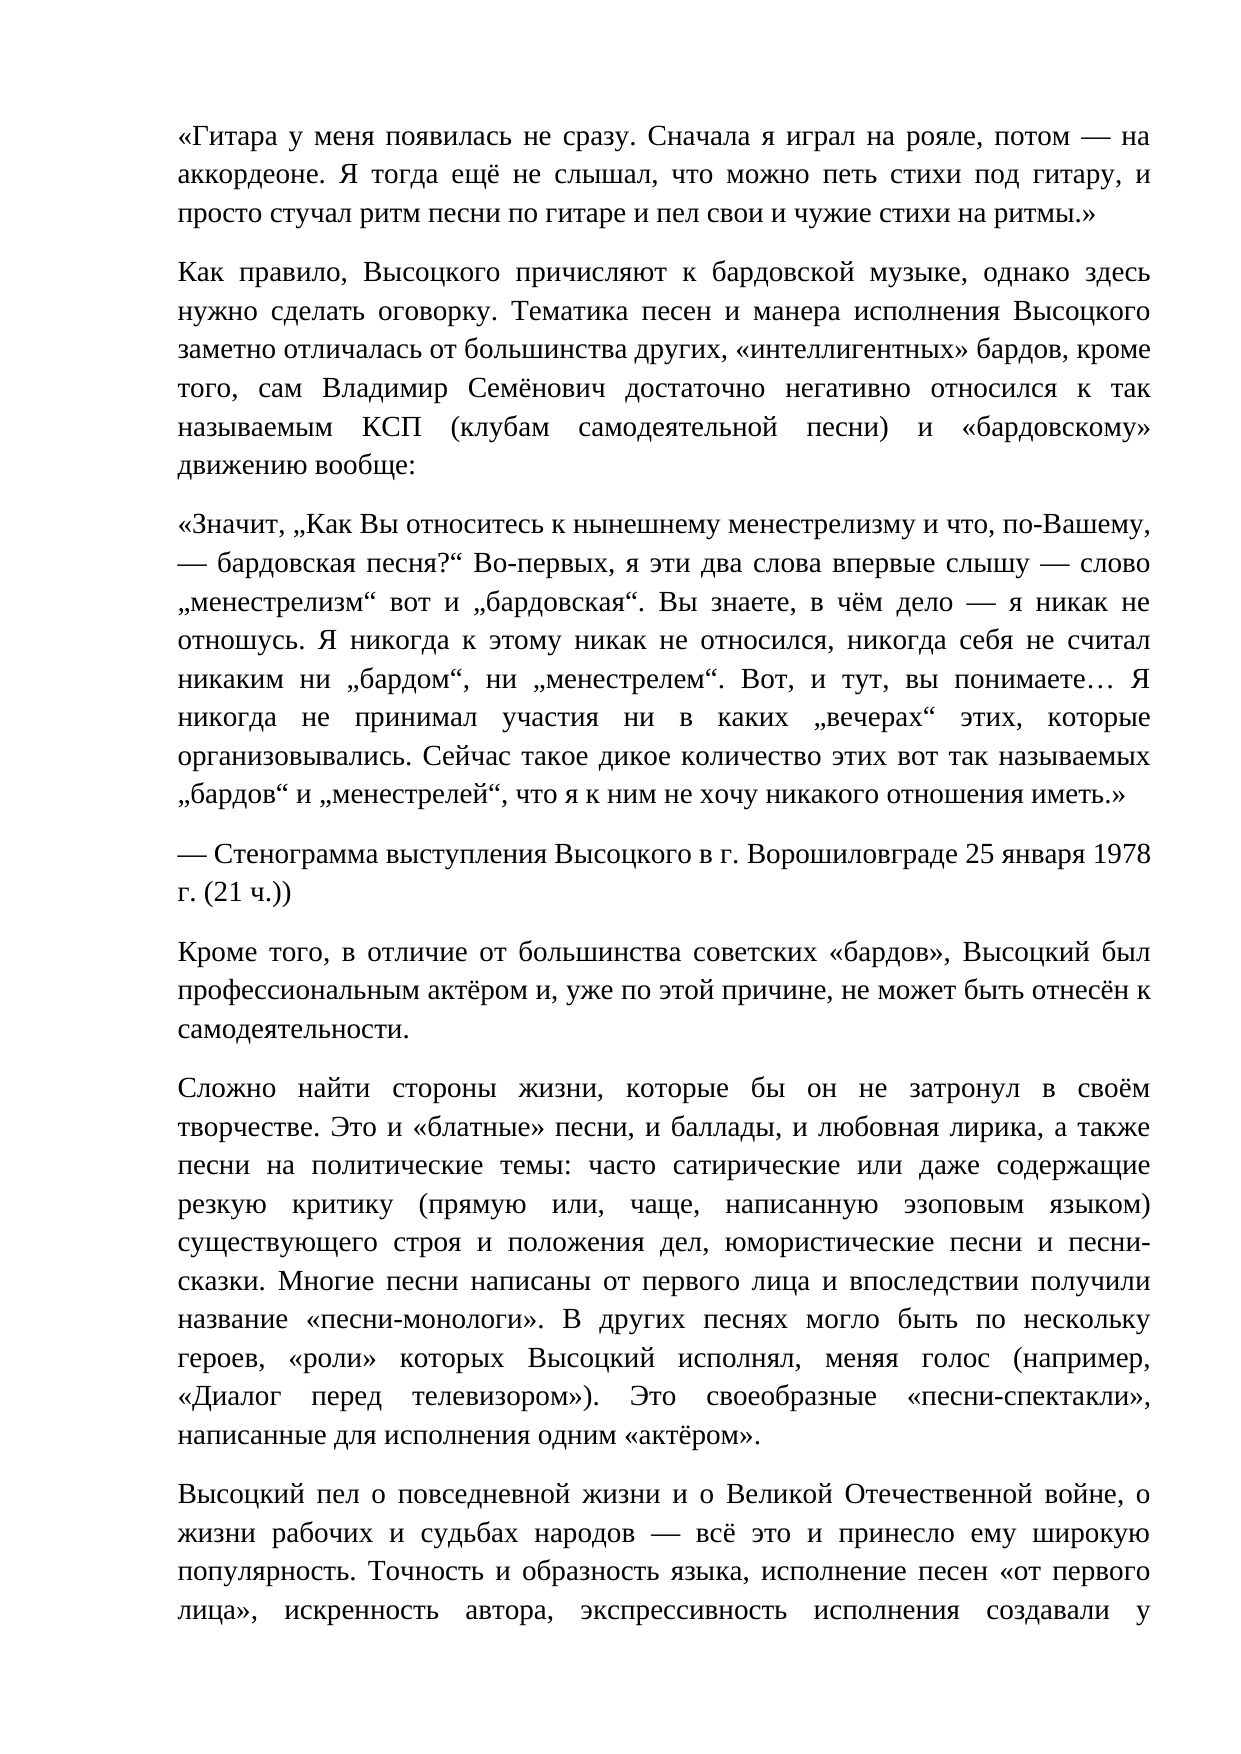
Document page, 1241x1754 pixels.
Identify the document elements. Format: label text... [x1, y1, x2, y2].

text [177, 1476, 1152, 1626]
text «Значит, „Как Вы относитесь к нынешнему менестрелизму и что, по-Вашему, — бардовская песня?“ Во-первых, я эти два слова впервые слышу — слово „менестрелизм“ вот и „бардовская“. Вы знаете, в чём дело — я никак не отношусь. Я никогда к этому никак не относился, никогда себя не считал никаким ни „бардом“, ни „менестрелем“. Вот, и тут, вы понимаете… Я никогда не принимал участия ни в каких „вечерах“ этих, которые организовывались. Сейчас такое дикое количество этих вот так называемых „бардов“ и „менестрелей“, что я к ним не хочу никакого отношения иметь.» [177, 507, 1152, 810]
text Как правило, Высоцкого причисляют к бардовской музыке, однако здесь нужно сделать оговорку. Тематика песен и манера исполнения Высоцкого заметно отличалась от большинства других, «интеллигентных» бардов, кроме того, сам Владимир Семёнович достаточно негативно относился к так называемым КСП (клубам самодеятельной песни) и «бардовскому» движению вообще: [177, 254, 1152, 481]
text — Стенограмма выступления Высоцкого в г. Ворошиловграде 25 января 1978 г. (21 ч.)) [177, 836, 1152, 908]
text Сложно найти стороны жизни, которые бы он не затронул в своём творчестве. Это и «блатные» песни, и баллады, и любовная лирика, а также песни на политические темы: часто сатирические или даже содержащие резкую критику (прямую или, чаще, написанную эзоповым языком) существующего строя и положения дел, юмористические песни и песни-сказки. Многие песни написаны от первого лица и впоследствии получили название «песни-монологи». В других песнях могло быть по нескольку героев, «роли» которых Высоцкий исполнял, меняя голос (например, «Диалог перед телевизором»). Это своеобразные «песни-спектакли», написанные для исполнения одним «актёром». [177, 1070, 1152, 1451]
text Кроме того, в отличие от большинства советских «бардов», Высоцкий был профессиональным актёром и, уже по этой причине, не может быть отнесён к самодеятельности. [177, 934, 1152, 1044]
text «Гитара у меня появилась не сразу. Сначала я играл на рояле, потом — на аккордеоне. Я тогда ещё не слышал, что можно петь стихи под гитару, и просто стучал ритм песни по гитаре и пел свои и чужие стихи на ритмы.» [177, 118, 1152, 229]
